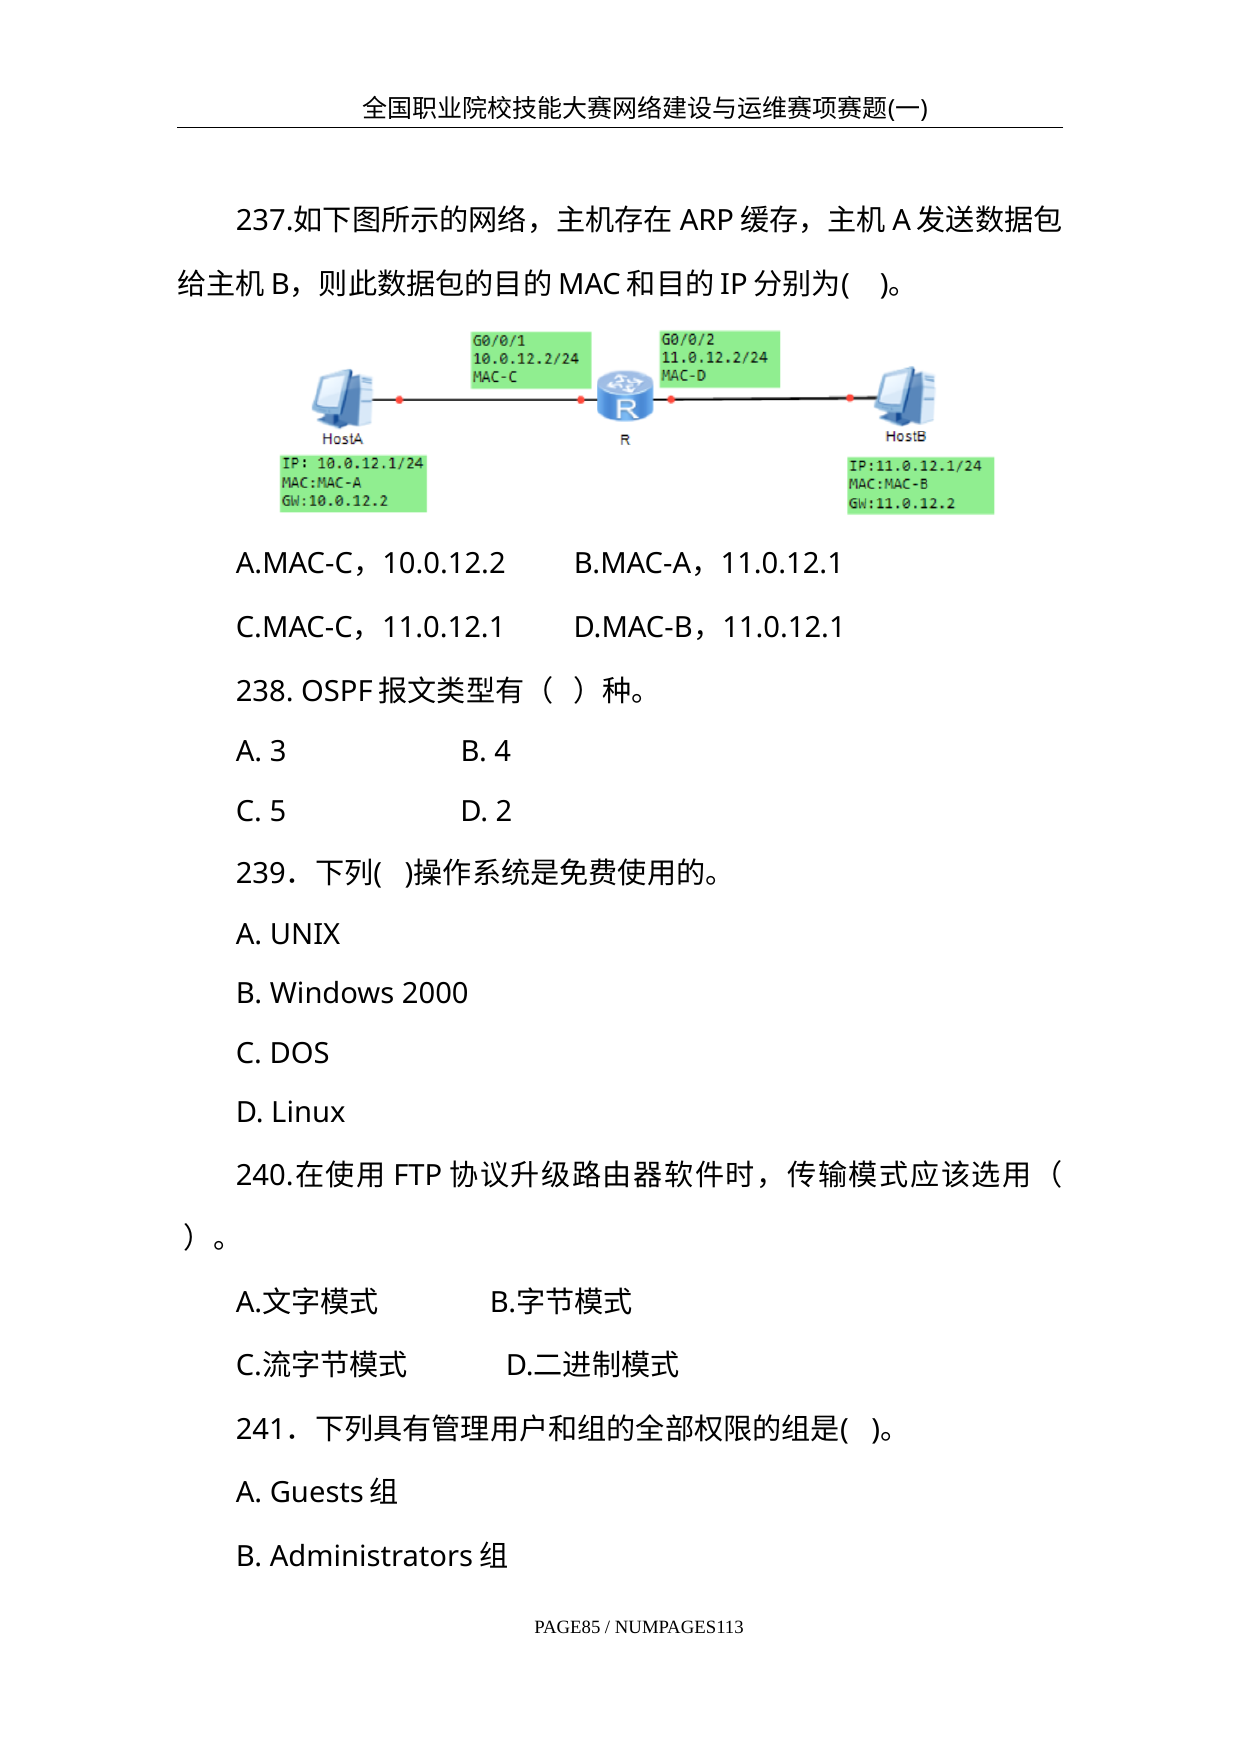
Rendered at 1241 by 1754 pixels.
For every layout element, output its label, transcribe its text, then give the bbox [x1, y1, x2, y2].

text B. Windows 2000 [177, 973, 1063, 1012]
text A. UNIX [177, 913, 1063, 953]
text 241．下列具有管理用户和组的全部权限的组是( )。 [177, 1405, 1063, 1448]
text A.文字模式 B.字节模式 [177, 1278, 1063, 1321]
text 240.在使用FTP协议升级路由器软件时，传输模式应该选用（ ）。 [177, 1151, 1063, 1257]
text A. 3 B. 4 [177, 731, 1063, 770]
text A.MAC-C，10.0.12.2 B.MAC-A，11.0.12.1 [177, 540, 1063, 582]
text 239．下列( )操作系统是免费使用的。 [177, 850, 1063, 892]
text C.流字节模式 D.二进制模式 [177, 1342, 1063, 1384]
text D. Linux [177, 1092, 1063, 1131]
text B. Administrators组 [177, 1532, 1063, 1575]
text C. DOS [177, 1032, 1063, 1072]
text A. Guests组 [177, 1469, 1063, 1511]
text 237.如下图所示的网络，主机存在ARP缓存，主机A发送数据包给主机B，则此数据包的目的MAC和目的IP分别为( )。 [177, 197, 1063, 303]
text 238. OSPF报文类型有（ ）种。 [177, 667, 1063, 709]
picture [243, 323, 1043, 521]
text C.MAC-C，11.0.12.1 D.MAC-B，11.0.12.1 [177, 604, 1063, 646]
text C. 5 D. 2 [177, 790, 1063, 830]
